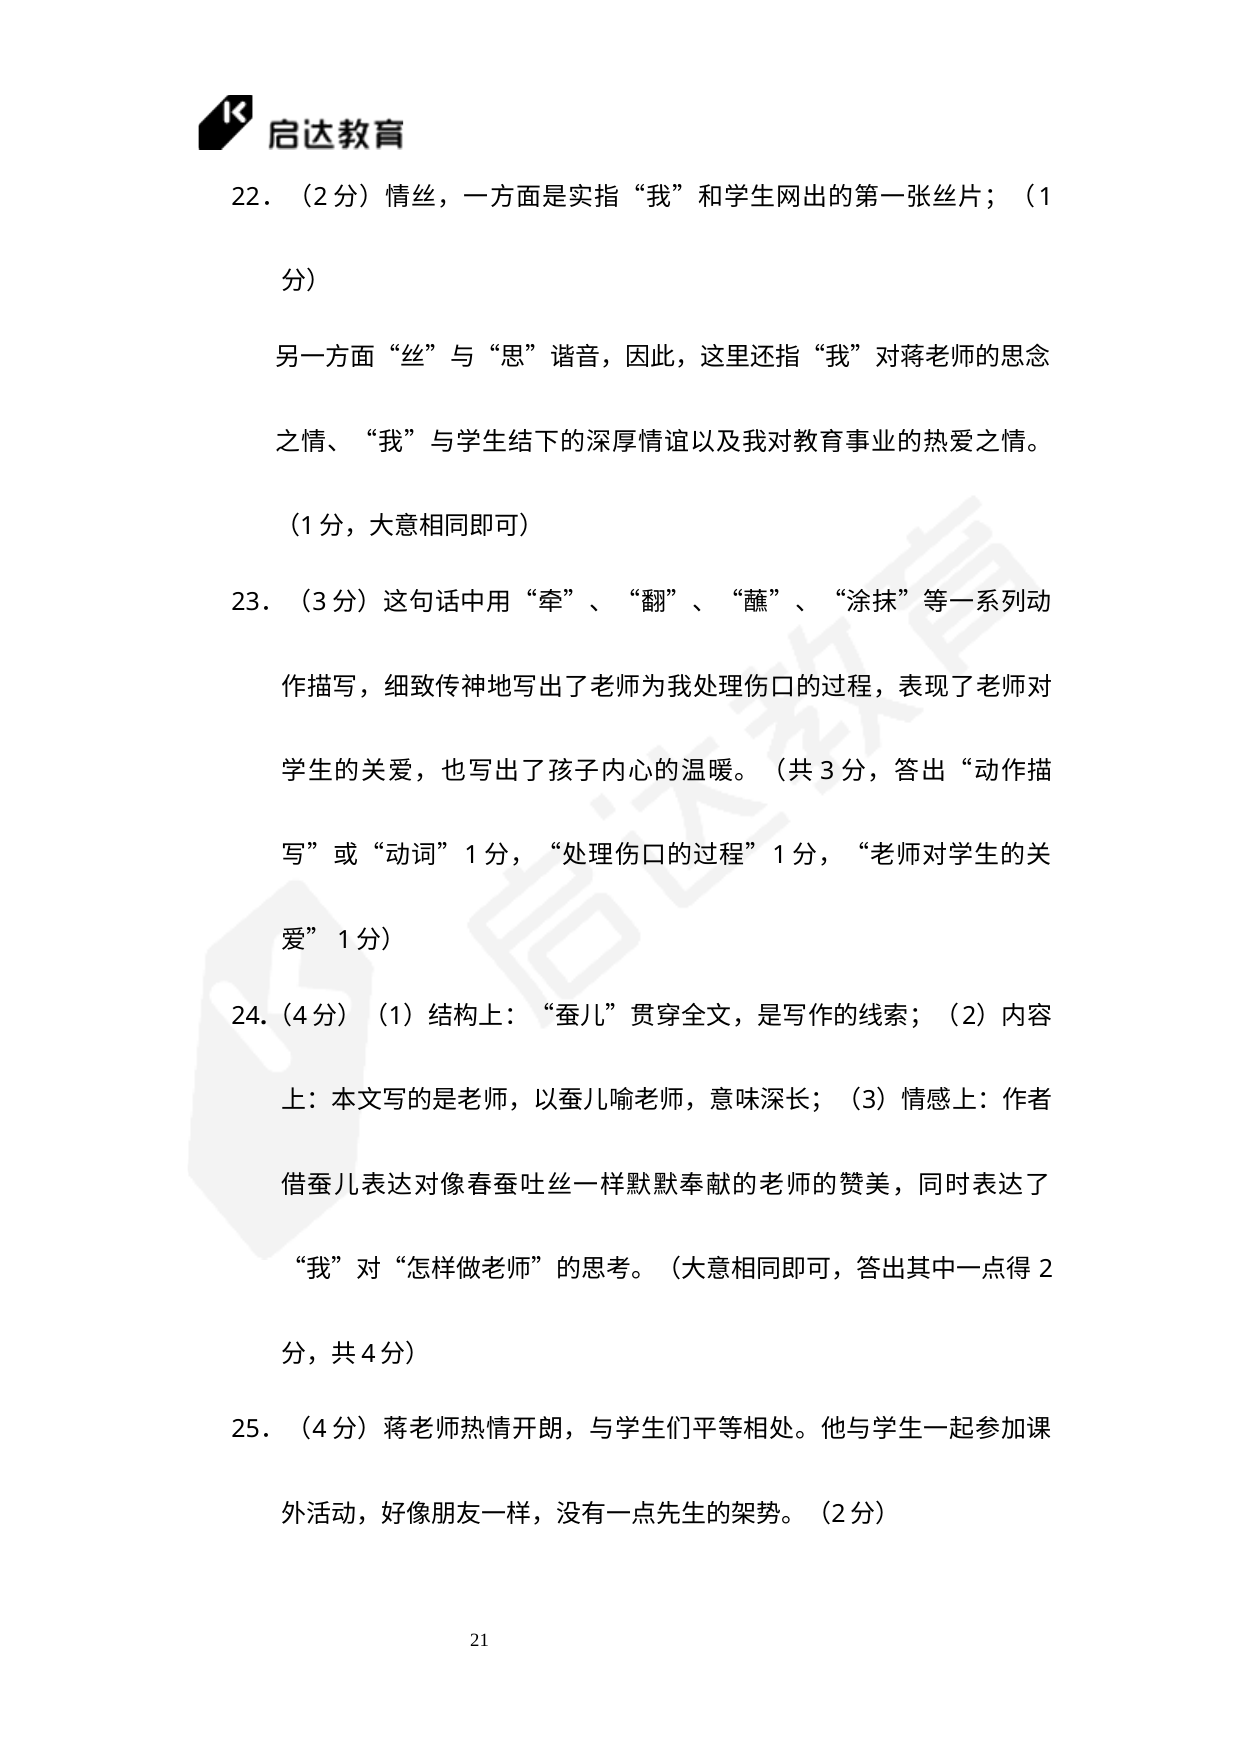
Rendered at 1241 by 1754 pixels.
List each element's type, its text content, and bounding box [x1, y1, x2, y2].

picture [198, 95, 404, 150]
text 22．（2分）情丝，一方面是实指“我”和学生网出的第一张丝片；（1分） [231, 162, 1053, 311]
text 25．（4分）蒋老师热情开朗，与学生们平等相处。他与学生一起参加课外活动，好像朋友一样，没有一点先生的架势。（2分） [231, 1394, 1053, 1544]
text 另一方面“丝”与“思”谐音，因此，这里还指“我”对蒋老师的思念之情、“我”与学生结下的深厚情谊以及我对教育事业的热爱之情。（1分，大意相同即可） [275, 322, 1053, 556]
text 24.（4分）（1）结构上：“蚕儿”贯穿全文，是写作的线索；（2）内容上：本文写的是老师，以蚕儿喻老师，意味深长；（3）情感上：作者借蚕儿表达对像春蚕吐丝一样默默奉献的老师的赞美，同时表达了“我”对“怎样做老师”的思考。（大意相同即可，答出其中一点得2分，共4分） [231, 981, 1053, 1384]
text 23．（3分）这句话中用“牵”、“翻”、“蘸”、“涂抹”等一系列动作描写，细致传神地写出了老师为我处理伤口的过程，表现了老师对学生的关爱，也写出了孩子内心的温暖。（共3分，答出“动作描写”或“动词”1分，“处理伤口的过程”1分，“老师对学生的关爱” 1分） [231, 567, 1053, 970]
